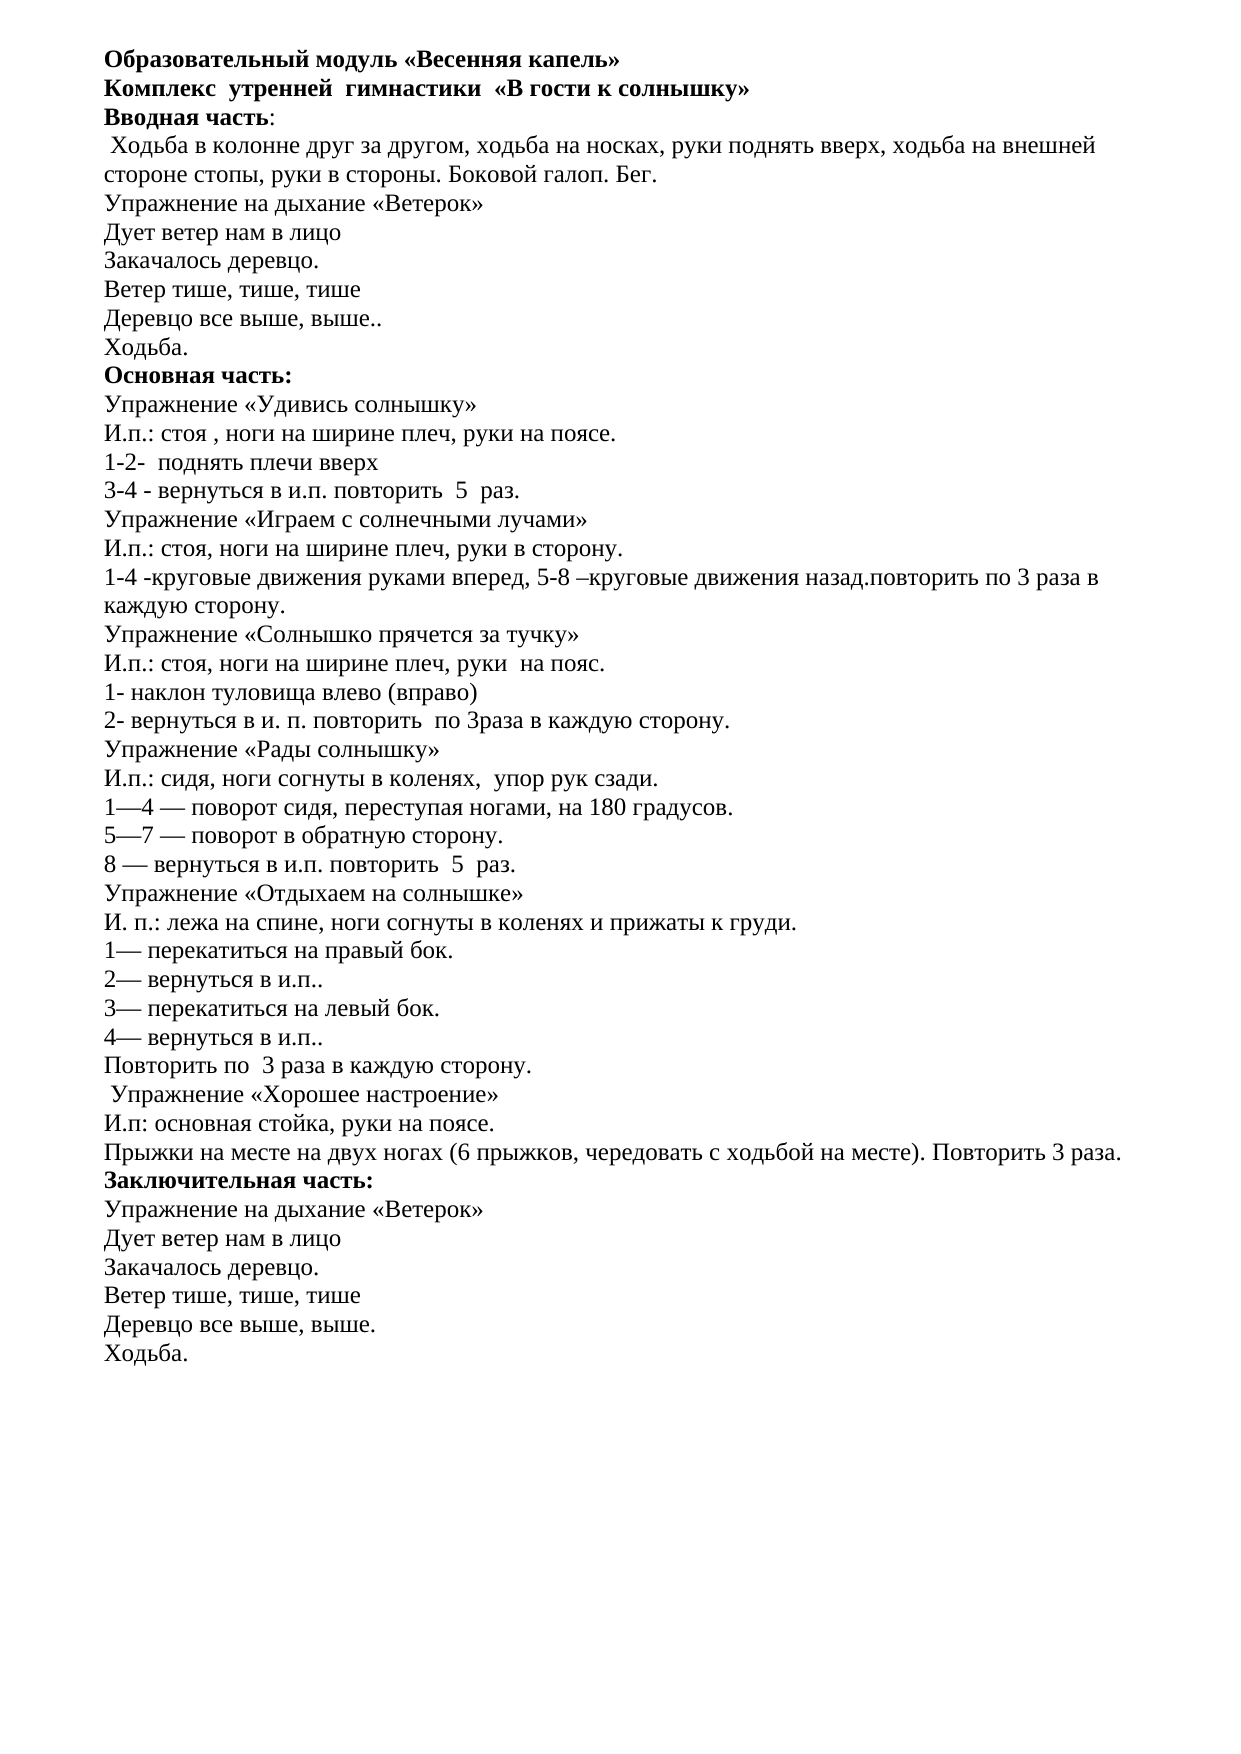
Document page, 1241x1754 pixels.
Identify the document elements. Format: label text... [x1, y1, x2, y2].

text Ходьба. [103, 1338, 1152, 1367]
text 1- наклон туловища влево (вправо) [103, 677, 1152, 706]
text Дует ветер нам в лицо [103, 217, 1152, 246]
text Деревцо все выше, выше.. [103, 303, 1152, 332]
text Дует ветер нам в лицо [103, 1223, 1152, 1252]
text 1— перекатиться на правый бок. [103, 936, 1152, 964]
text 3-4 - вернуться в и.п. повторить 5 раз. [103, 476, 1152, 504]
text Упражнение «Удивись солнышку» [103, 389, 1152, 418]
text Деревцо все выше, выше. [103, 1309, 1152, 1338]
text 8 — вернуться в и.п. повторить 5 раз. [103, 849, 1152, 878]
text Упражнение «Солнышко прячется за тучку» [103, 619, 1152, 648]
text Упражнение «Отдыхаем на солнышке» [103, 878, 1152, 907]
text Упражнение на дыхание «Ветерок» [103, 1194, 1152, 1223]
text Упражнение «Хорошее настроение» [103, 1079, 1152, 1108]
text Ходьба. [103, 332, 1152, 361]
text И.п.: стоя, ноги на ширине плеч, руки в сторону. [103, 533, 1152, 562]
text Основная часть: [103, 361, 1152, 389]
text Ветер тише, тише, тише [103, 1281, 1152, 1309]
text 3— перекатиться на левый бок. [103, 993, 1152, 1022]
text Прыжки на месте на двух ногах (6 прыжков, чередовать с ходьбой на месте). Повторить 3 раза. [103, 1137, 1152, 1166]
text Ветер тише, тише, тише [103, 274, 1152, 303]
text 1-2- поднять плечи вверх [103, 447, 1152, 476]
text Упражнение «Рады солнышку» [103, 734, 1152, 763]
text И.п.: стоя , ноги на ширине плеч, руки на поясе. [103, 418, 1152, 447]
text Упражнение на дыхание «Ветерок» [103, 188, 1152, 217]
text 1—4 — поворот сидя, переступая ногами, на 180 градусов. [103, 792, 1152, 821]
text 4— вернуться в и.п.. [103, 1022, 1152, 1051]
text И.п: основная стойка, руки на поясе. [103, 1108, 1152, 1137]
text Ходьба в колонне друг за другом, ходьба на носках, руки поднять вверх, ходьба на внешней стороне стопы, руки в стороны. Боковой галоп. Бег. [103, 131, 1152, 188]
text Комплекс утренней гимнастики «В гости к солнышку» [103, 73, 1152, 102]
text И.п.: сидя, ноги согнуты в коленях, упор рук сзади. [103, 763, 1152, 792]
text 2- вернуться в и. п. повторить по 3раза в каждую сторону. [103, 706, 1152, 734]
text 5—7 — поворот в обратную сторону. [103, 821, 1152, 849]
text Закачалось деревцо. [103, 1252, 1152, 1281]
text Повторить по 3 раза в каждую сторону. [103, 1051, 1152, 1079]
text И. п.: лежа на спине, ноги согнуты в коленях и прижаты к груди. [103, 907, 1152, 936]
text 1-4 -круговые движения руками вперед, 5-8 –круговые движения назад.повторить по 3 раза в каждую сторону. [103, 562, 1152, 619]
text 2— вернуться в и.п.. [103, 964, 1152, 993]
text Упражнение «Играем с солнечными лучами» [103, 504, 1152, 533]
text Закачалось деревцо. [103, 246, 1152, 274]
text Образовательный модуль «Весенняя капель» [103, 44, 1152, 73]
text И.п.: стоя, ноги на ширине плеч, руки на пояс. [103, 648, 1152, 677]
text Вводная часть: [103, 102, 1152, 131]
text Заключительная часть: [103, 1166, 1152, 1194]
